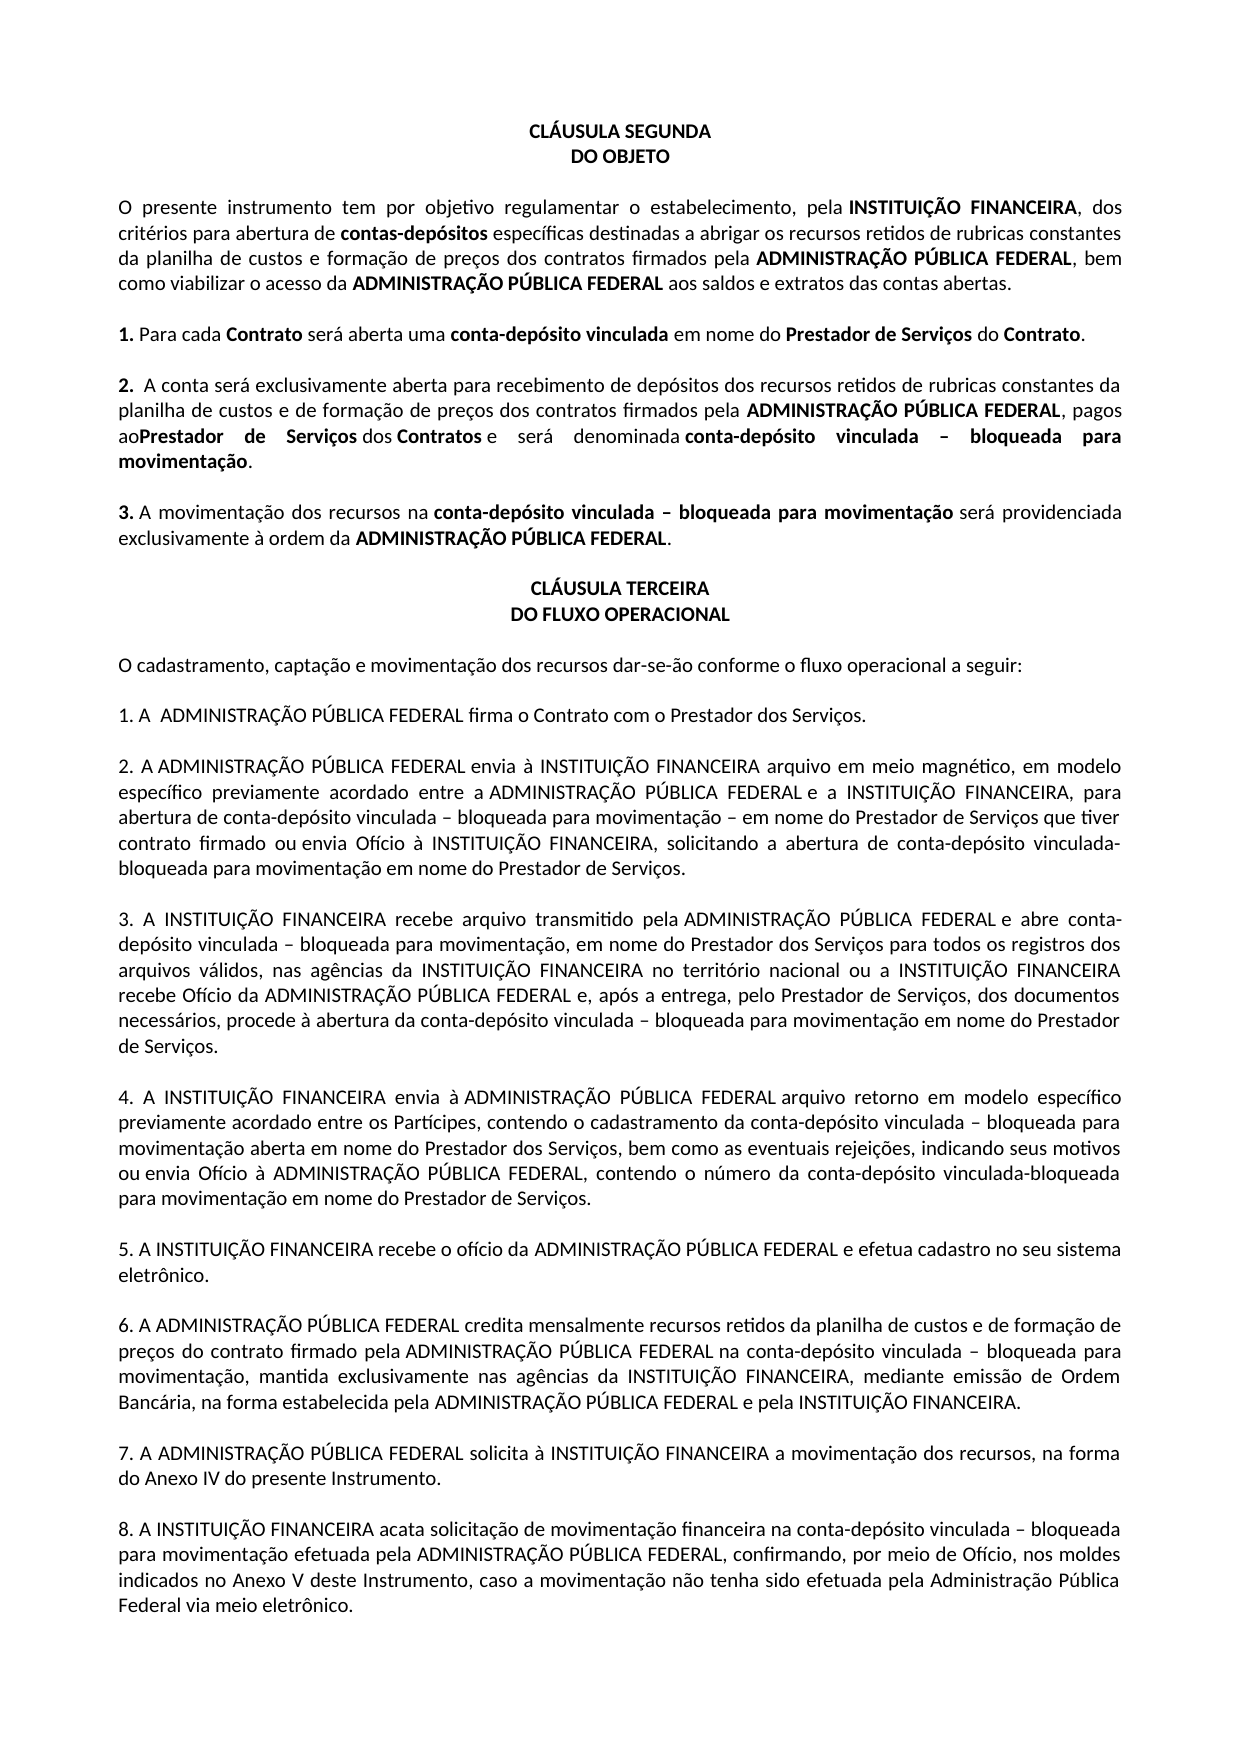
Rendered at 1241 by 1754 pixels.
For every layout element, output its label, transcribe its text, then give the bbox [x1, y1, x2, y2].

text 3. A movimentação dos recursos na conta-depósito vinculada – bloqueada para movimentação será providenciada exclusivamente à ordem da ADMINISTRAÇÃO PÚBLICA FEDERAL. [118, 499, 1122, 550]
text 4. A INSTITUIÇÃO FINANCEIRA envia à ADMINISTRAÇÃO PÚBLICA FEDERAL arquivo retorno em modelo específico previamente acordado entre os Partícipes, contendo o cadastramento da conta-depósito vinculada – bloqueada para movimentação aberta em nome do Prestador dos Serviços, bem como as eventuais rejeições, indicando seus motivos ou envia Ofício à ADMINISTRAÇÃO PÚBLICA FEDERAL, contendo o número da conta-depósito vinculada-bloqueada para movimentação em nome do Prestador de Serviços. [118, 1084, 1122, 1211]
text 8. A INSTITUIÇÃO FINANCEIRA acata solicitação de movimentação financeira na conta-depósito vinculada – bloqueada para movimentação efetuada pela ADMINISTRAÇÃO PÚBLICA FEDERAL, confirmando, por meio de Ofício, nos moldes indicados no Anexo V deste Instrumento, caso a movimentação não tenha sido efetuada pela Administração Pública Federal via meio eletrônico. [118, 1516, 1122, 1618]
text CLÁUSULA SEGUNDA [118, 118, 1122, 143]
text CLÁUSULA TERCEIRA [118, 576, 1122, 601]
text O presente instrumento tem por objetivo regulamentar o estabelecimento, pela INSTITUIÇÃO FINANCEIRA, dos critérios para abertura de contas-depósitos específicas destinadas a abrigar os recursos retidos de rubricas constantes da planilha de custos e formação de preços dos contratos firmados pela ADMINISTRAÇÃO PÚBLICA FEDERAL, bem como viabilizar o acesso da ADMINISTRAÇÃO PÚBLICA FEDERAL aos saldos e extratos das contas abertas. [118, 194, 1122, 296]
text 3. A INSTITUIÇÃO FINANCEIRA recebe arquivo transmitido pela ADMINISTRAÇÃO PÚBLICA FEDERAL e abre conta-depósito vinculada – bloqueada para movimentação, em nome do Prestador dos Serviços para todos os registros dos arquivos válidos, nas agências da INSTITUIÇÃO FINANCEIRA no território nacional ou a INSTITUIÇÃO FINANCEIRA recebe Ofício da ADMINISTRAÇÃO PÚBLICA FEDERAL e, após a entrega, pelo Prestador de Serviços, dos documentos necessários, procede à abertura da conta-depósito vinculada – bloqueada para movimentação em nome do Prestador de Serviços. [118, 906, 1122, 1058]
text DO FLUXO OPERACIONAL [118, 601, 1122, 626]
text DO OBJETO [118, 143, 1122, 169]
text 1. A ADMINISTRAÇÃO PÚBLICA FEDERAL firma o Contrato com o Prestador dos Serviços. [118, 703, 1122, 728]
text 2. A conta será exclusivamente aberta para recebimento de depósitos dos recursos retidos de rubricas constantes da planilha de custos e de formação de preços dos contratos firmados pela ADMINISTRAÇÃO PÚBLICA FEDERAL, pagos aoPrestador de Serviços dos Contratos e será denominada conta-depósito vinculada – bloqueada para movimentação. [118, 372, 1122, 474]
text 2. A ADMINISTRAÇÃO PÚBLICA FEDERAL envia à INSTITUIÇÃO FINANCEIRA arquivo em meio magnético, em modelo específico previamente acordado entre a ADMINISTRAÇÃO PÚBLICA FEDERAL e a INSTITUIÇÃO FINANCEIRA, para abertura de conta-depósito vinculada – bloqueada para movimentação – em nome do Prestador de Serviços que tiver contrato firmado ou envia Ofício à INSTITUIÇÃO FINANCEIRA, solicitando a abertura de conta-depósito vinculada-bloqueada para movimentação em nome do Prestador de Serviços. [118, 753, 1122, 881]
text 5. A INSTITUIÇÃO FINANCEIRA recebe o ofício da ADMINISTRAÇÃO PÚBLICA FEDERAL e efetua cadastro no seu sistema eletrônico. [118, 1236, 1122, 1287]
text 7. A ADMINISTRAÇÃO PÚBLICA FEDERAL solicita à INSTITUIÇÃO FINANCEIRA a movimentação dos recursos, na forma do Anexo IV do presente Instrumento. [118, 1440, 1122, 1491]
text 1. Para cada Contrato será aberta uma conta-depósito vinculada em nome do Prestador de Serviços do Contrato. [118, 321, 1122, 347]
text O cadastramento, captação e movimentação dos recursos dar-se-ão conforme o fluxo operacional a seguir: [118, 652, 1122, 677]
text 6. A ADMINISTRAÇÃO PÚBLICA FEDERAL credita mensalmente recursos retidos da planilha de custos e de formação de preços do contrato firmado pela ADMINISTRAÇÃO PÚBLICA FEDERAL na conta-depósito vinculada – bloqueada para movimentação, mantida exclusivamente nas agências da INSTITUIÇÃO FINANCEIRA, mediante emissão de Ordem Bancária, na forma estabelecida pela ADMINISTRAÇÃO PÚBLICA FEDERAL e pela INSTITUIÇÃO FINANCEIRA. [118, 1313, 1122, 1414]
